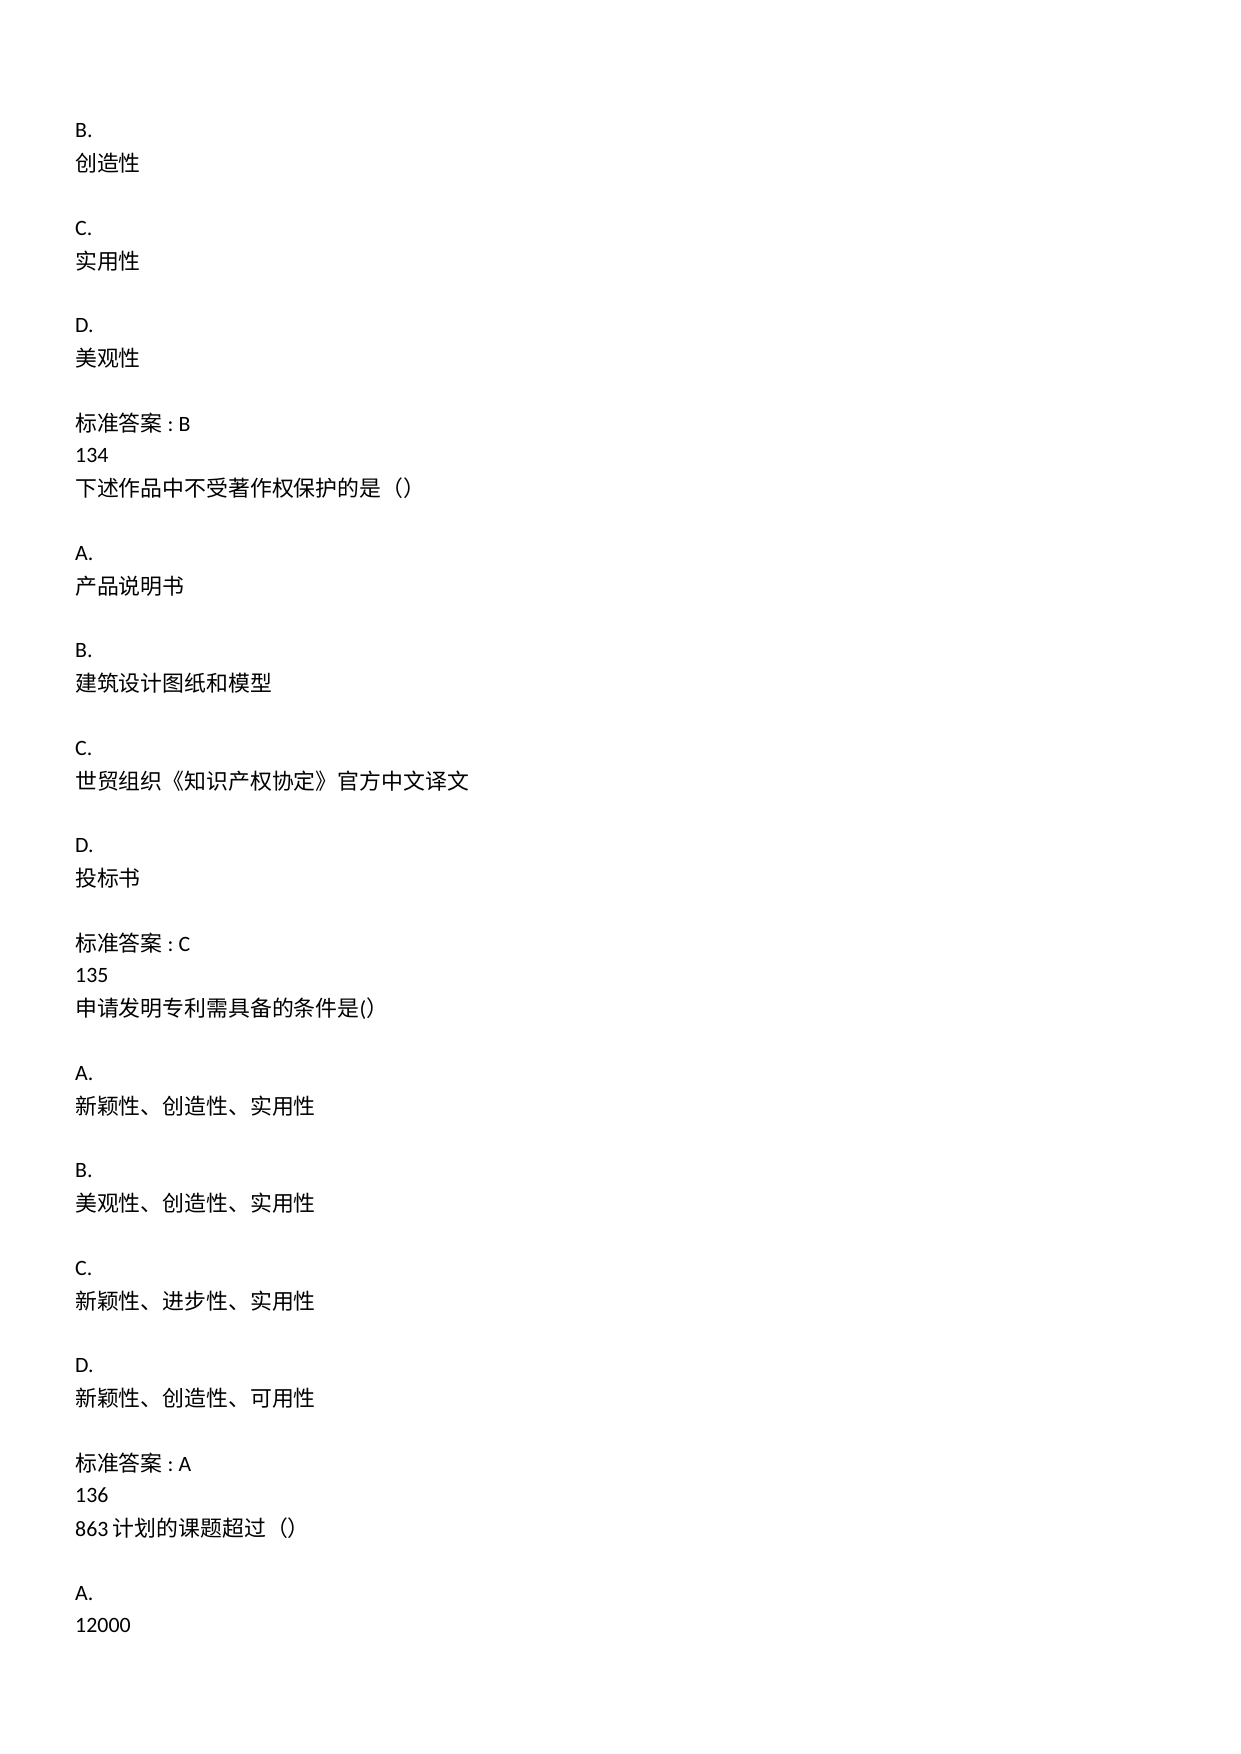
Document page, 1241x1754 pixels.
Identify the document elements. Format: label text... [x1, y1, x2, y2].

text D. [75, 1348, 1165, 1381]
text 申请发明专利需具备的条件是(） [75, 991, 1165, 1023]
text B. [75, 1153, 1165, 1186]
text D. [75, 828, 1165, 861]
text C. [75, 1251, 1165, 1283]
text 863计划的课题超过（） [75, 1511, 1165, 1543]
text C. [75, 731, 1165, 763]
text A. [75, 1576, 1165, 1608]
text D. [75, 308, 1165, 341]
text B. [75, 633, 1165, 666]
text 135 [75, 958, 1165, 991]
text 标准答案 : C [75, 926, 1165, 958]
text A. [75, 1056, 1165, 1088]
text 世贸组织《知识产权协定》官方中文译文 [75, 763, 1165, 796]
text 标准答案 : A [75, 1446, 1165, 1478]
text 新颖性、创造性、实用性 [75, 1088, 1165, 1121]
text 标准答案 : B [75, 406, 1165, 438]
text 136 [75, 1478, 1165, 1511]
text B. [75, 113, 1165, 146]
text C. [75, 211, 1165, 243]
text 下述作品中不受著作权保护的是（） [75, 471, 1165, 503]
text 产品说明书 [75, 568, 1165, 601]
text 投标书 [75, 861, 1165, 893]
text 新颖性、进步性、实用性 [75, 1283, 1165, 1316]
text 美观性 [75, 341, 1165, 373]
text 建筑设计图纸和模型 [75, 666, 1165, 698]
text 12000 [75, 1608, 1165, 1641]
text 134 [75, 438, 1165, 471]
text A. [75, 536, 1165, 568]
text 美观性、创造性、实用性 [75, 1186, 1165, 1218]
text 实用性 [75, 243, 1165, 276]
text 创造性 [75, 146, 1165, 178]
text 新颖性、创造性、可用性 [75, 1381, 1165, 1413]
